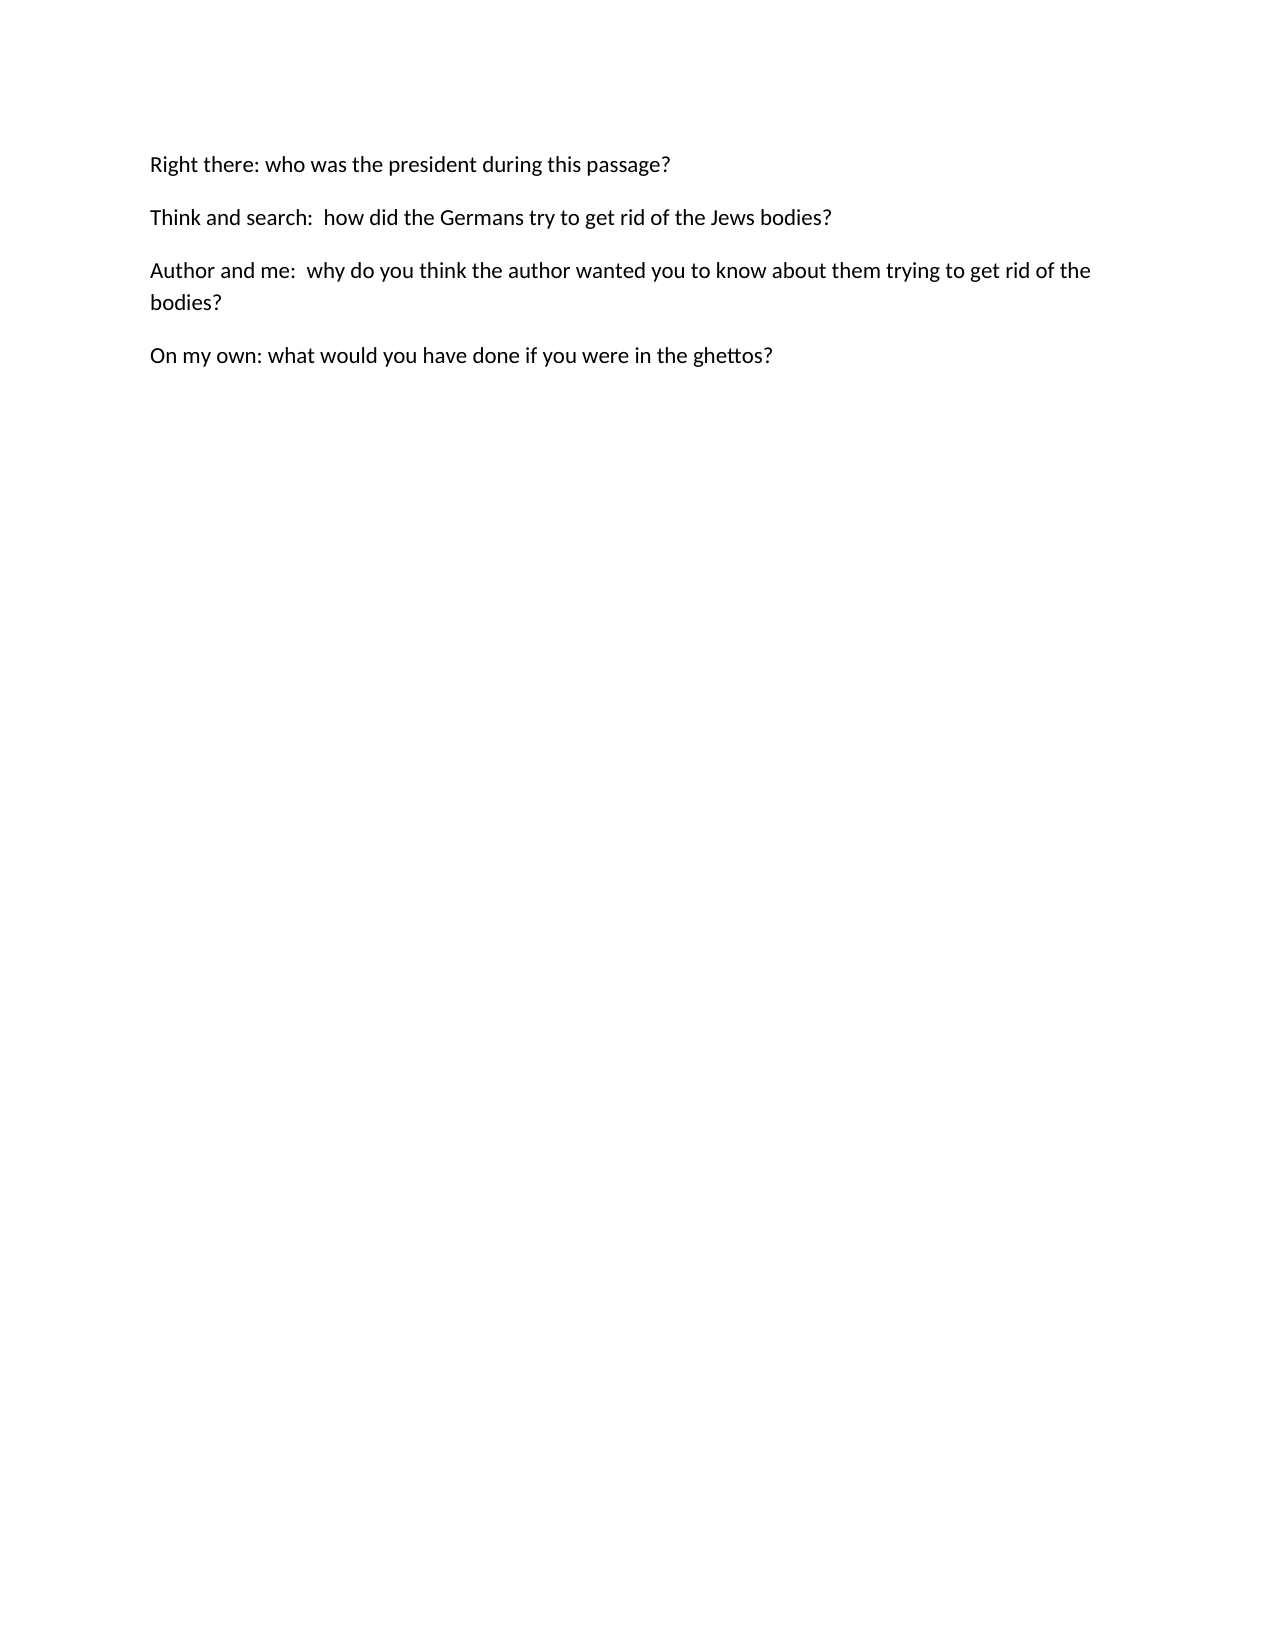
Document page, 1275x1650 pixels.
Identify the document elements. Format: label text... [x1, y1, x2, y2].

text On my own: what would you have done if you were in the ghettos? [150, 341, 1125, 369]
text Right there: who was the president during this passage? [150, 150, 1125, 178]
text Think and search: how did the Germans try to get rid of the Jews bodies? [150, 203, 1125, 231]
text Author and me: why do you think the author wanted you to know about them trying to get rid of the bodies? [150, 256, 1125, 316]
